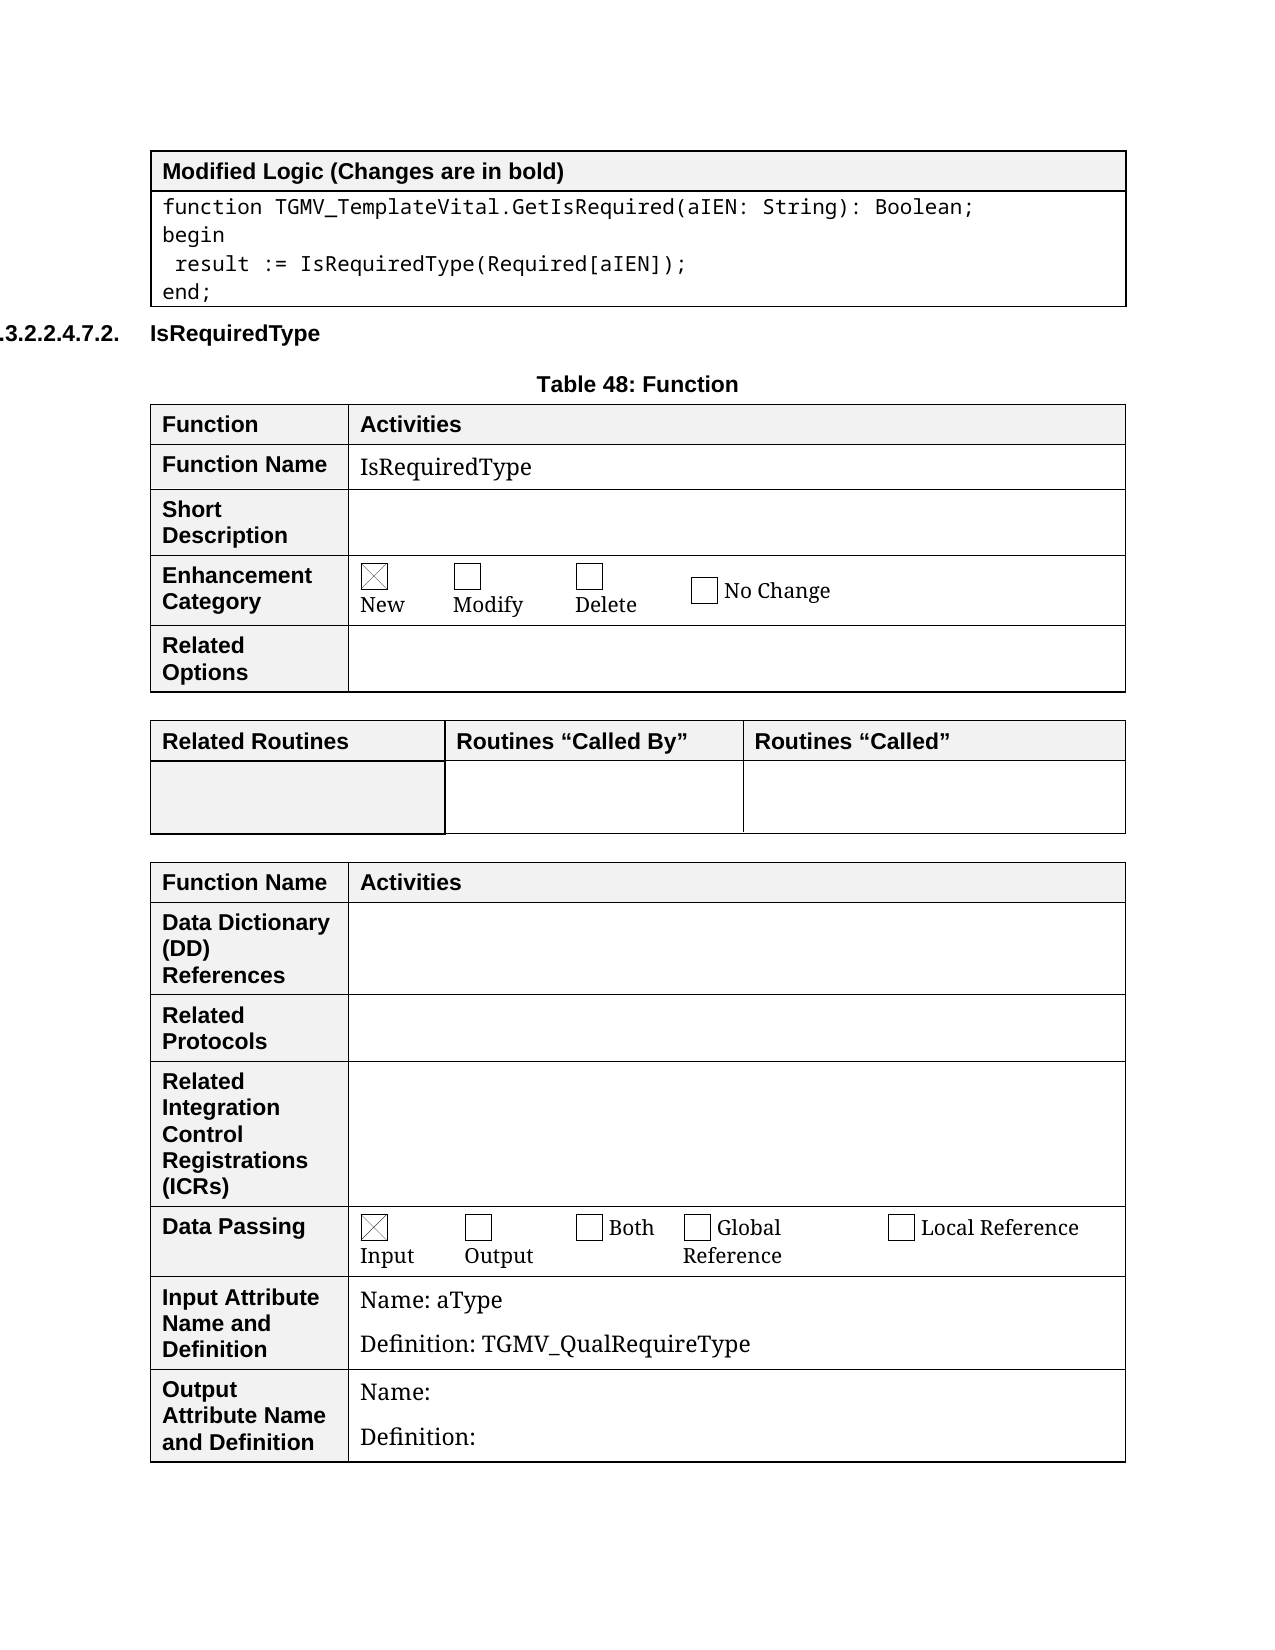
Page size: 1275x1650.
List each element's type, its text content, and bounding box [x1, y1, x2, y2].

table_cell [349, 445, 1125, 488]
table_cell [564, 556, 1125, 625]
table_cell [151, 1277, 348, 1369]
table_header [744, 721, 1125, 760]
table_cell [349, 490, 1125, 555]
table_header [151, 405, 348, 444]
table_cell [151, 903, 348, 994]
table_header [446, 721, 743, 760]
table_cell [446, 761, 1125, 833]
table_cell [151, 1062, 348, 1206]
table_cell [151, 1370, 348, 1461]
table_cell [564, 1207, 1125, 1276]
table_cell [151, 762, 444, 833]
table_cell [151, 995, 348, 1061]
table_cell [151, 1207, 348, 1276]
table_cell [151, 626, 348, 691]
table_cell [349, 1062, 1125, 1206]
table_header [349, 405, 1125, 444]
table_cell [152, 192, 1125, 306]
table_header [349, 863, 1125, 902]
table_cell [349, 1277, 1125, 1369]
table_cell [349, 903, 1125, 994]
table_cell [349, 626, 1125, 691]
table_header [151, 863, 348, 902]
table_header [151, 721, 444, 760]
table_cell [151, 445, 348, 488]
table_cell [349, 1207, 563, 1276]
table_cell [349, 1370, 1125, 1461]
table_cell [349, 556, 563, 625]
subtitle IsRequiredType [0, 320, 1125, 346]
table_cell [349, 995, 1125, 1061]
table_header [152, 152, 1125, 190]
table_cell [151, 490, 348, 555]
text Table 48: Function [150, 371, 1125, 397]
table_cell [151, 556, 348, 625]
